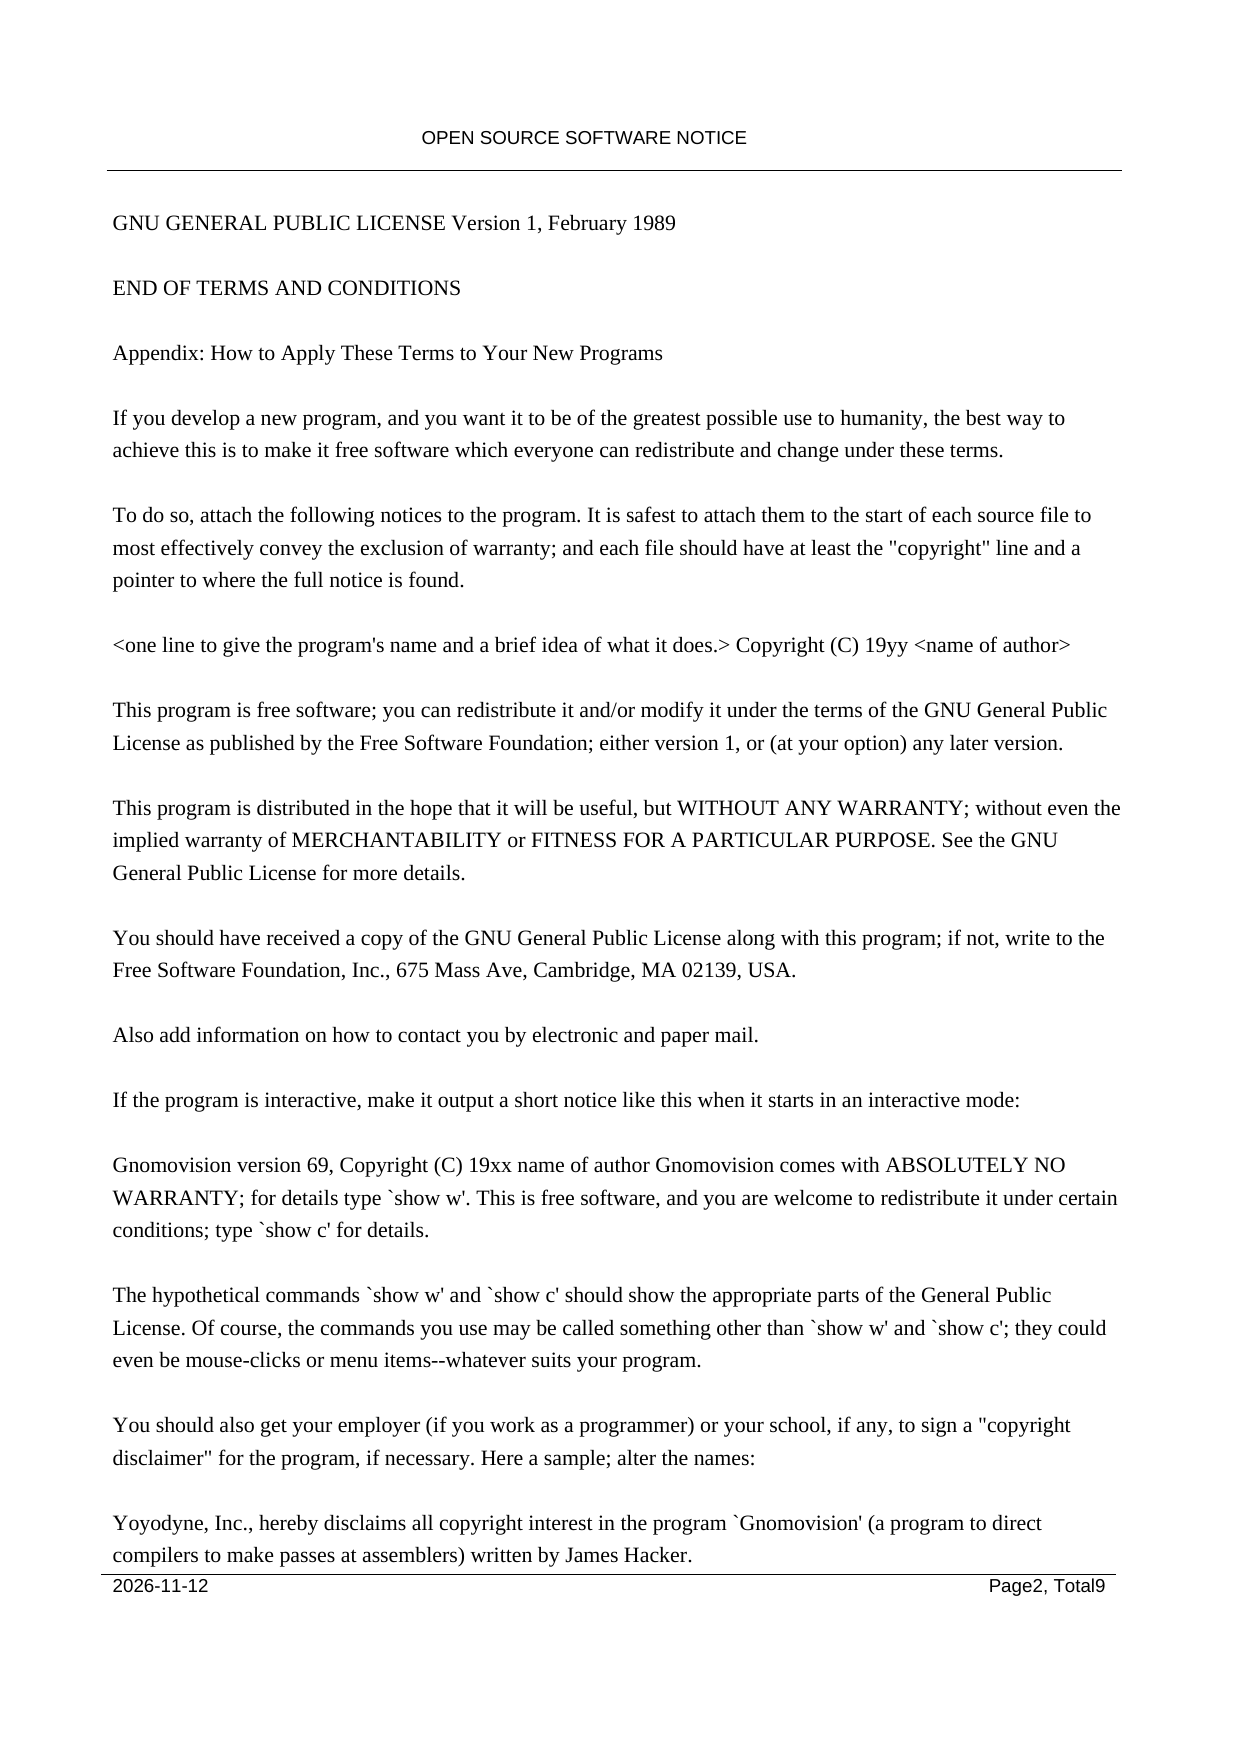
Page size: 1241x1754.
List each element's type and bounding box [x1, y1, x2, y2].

text [112, 206, 1128, 1571]
